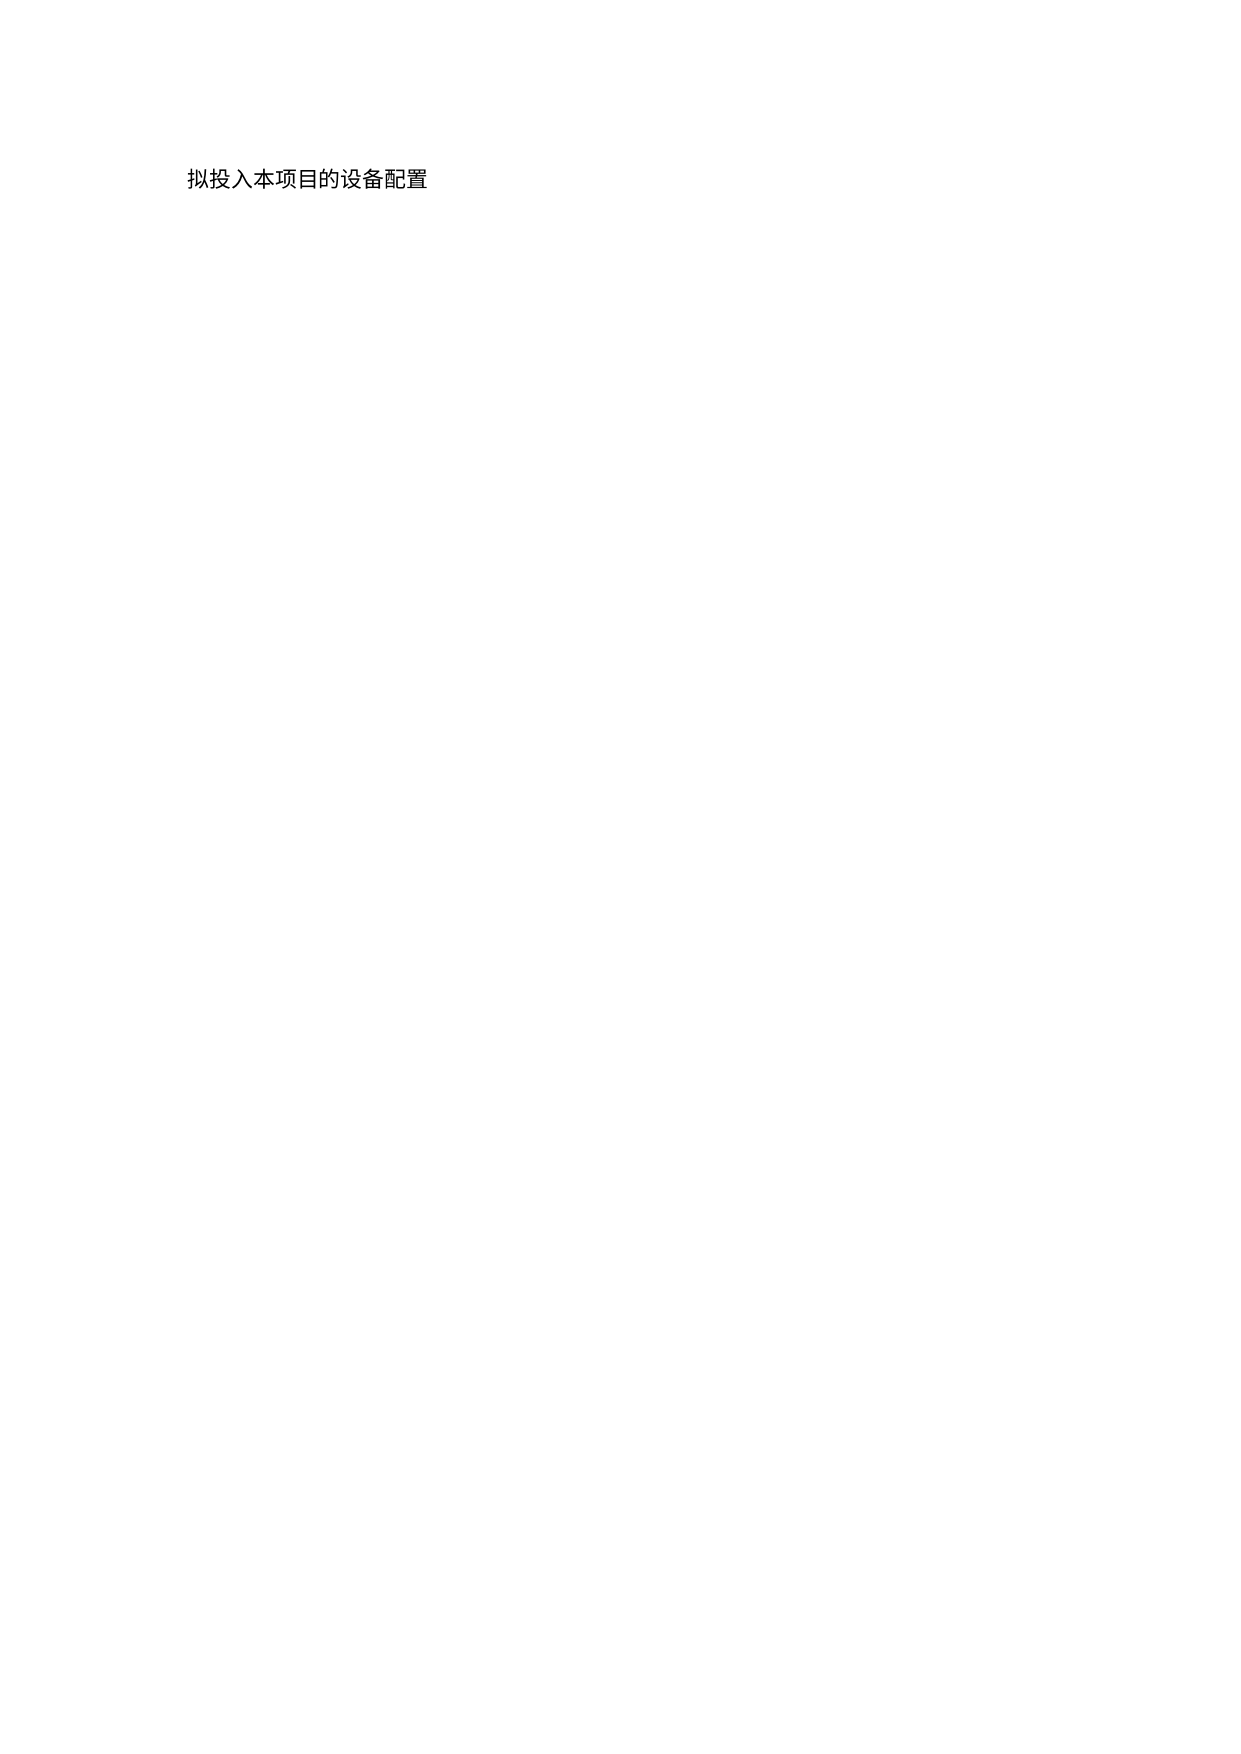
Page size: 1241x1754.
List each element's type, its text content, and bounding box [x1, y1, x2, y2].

text 拟投入本项目的设备配置 [187, 162, 1053, 194]
